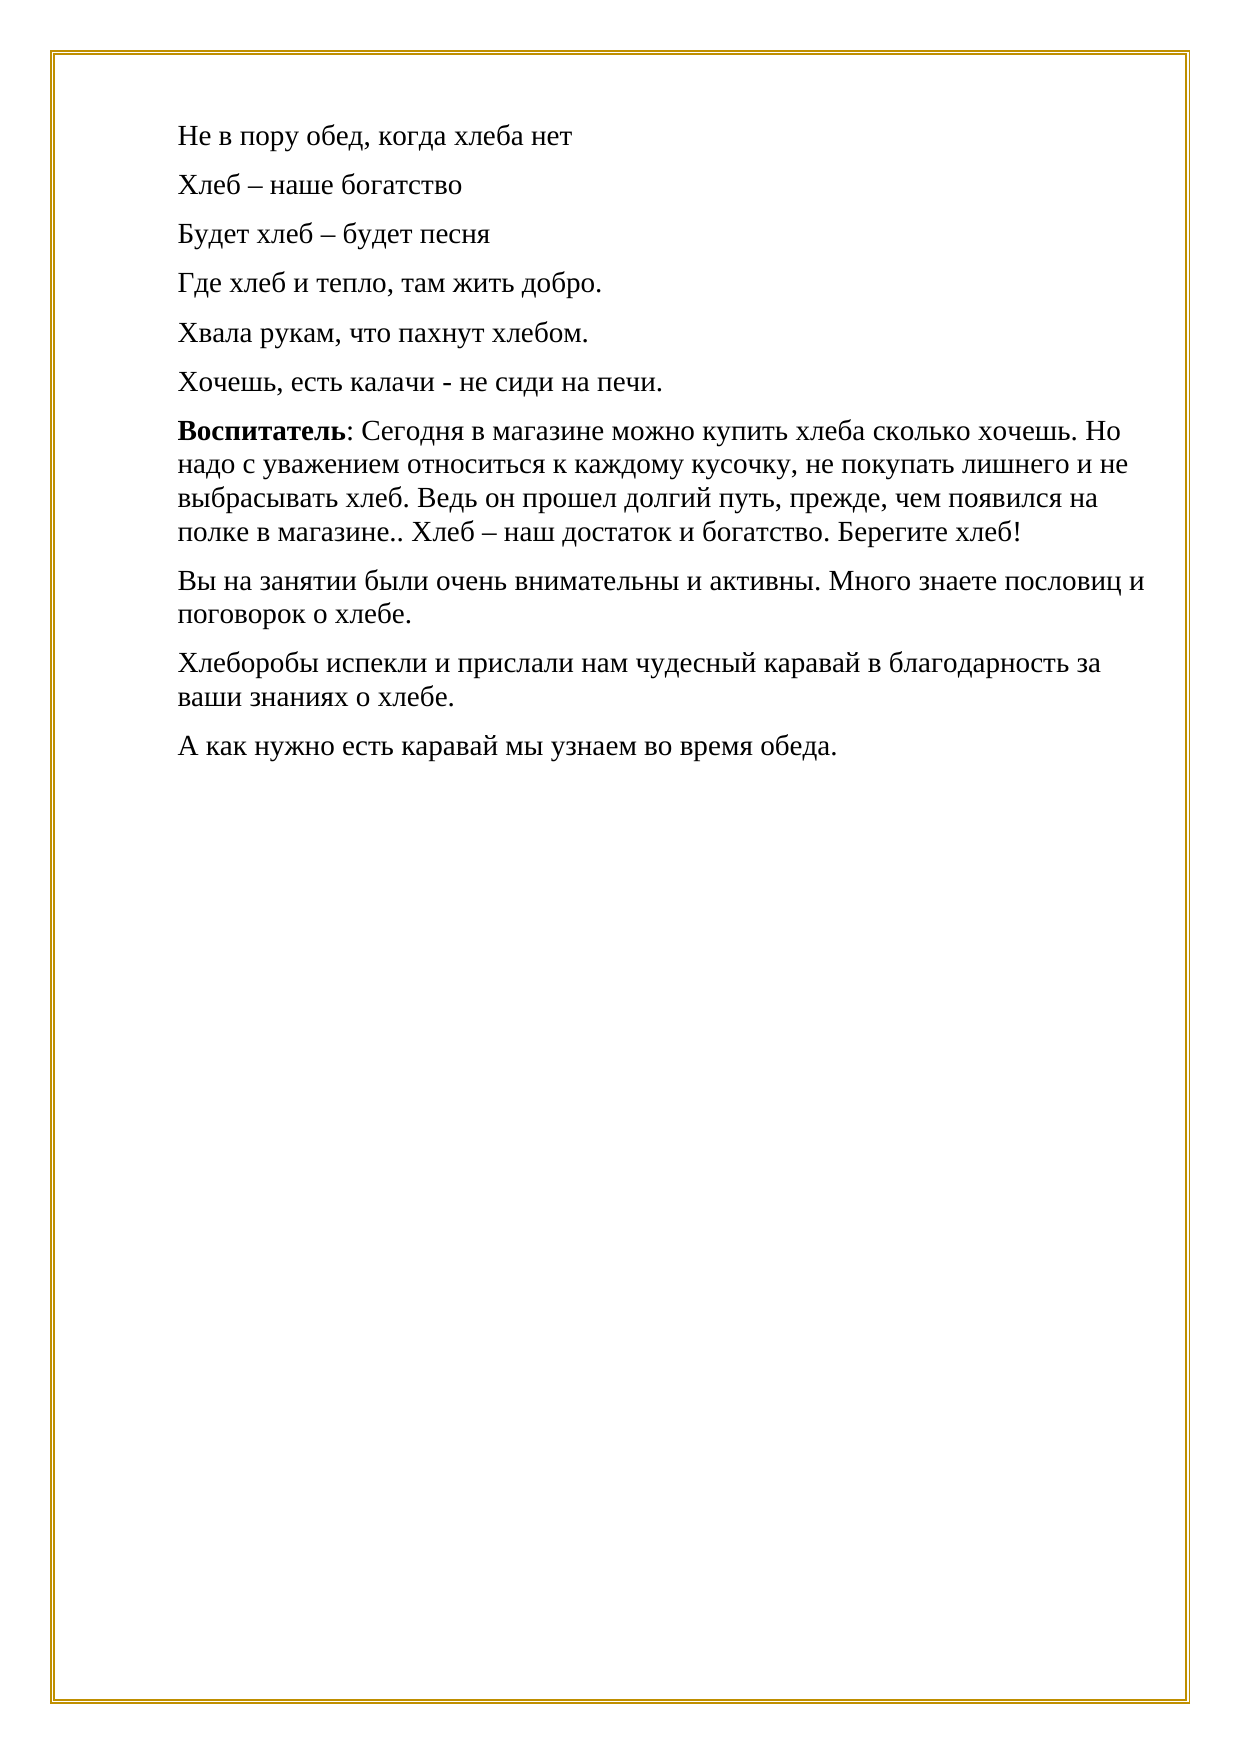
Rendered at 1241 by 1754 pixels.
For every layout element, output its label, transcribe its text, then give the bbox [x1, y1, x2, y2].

text Не в пору обед, когда хлеба нет [177, 118, 1152, 152]
text Вы на занятии были очень внимательны и активны. Много знаете пословиц и поговорок о хлебе. [177, 563, 1152, 630]
text Где хлеб и тепло, там жить добро. [177, 266, 1152, 299]
text Хвала рукам, что пахнут хлебом. [177, 315, 1152, 348]
text Хлеб – наше богатство [177, 167, 1152, 201]
text Хлеборобы испекли и прислали нам чудесный каравай в благодарность за ваши знаниях о хлебе. [177, 646, 1152, 713]
text Воспитатель: Сегодня в магазине можно купить хлеба сколько хочешь. Но надо с уважением относиться к каждому кусочку, не покупать лишнего и не выбрасывать хлеб. Ведь он прошел долгий путь, прежде, чем появился на полке в магазине.. Хлеб – наш достаток и богатство. Берегите хлеб! [177, 413, 1152, 547]
text А как нужно есть каравай мы узнаем во время обеда. [177, 728, 1152, 762]
text Хочешь, есть калачи - не сиди на печи. [177, 364, 1152, 397]
text Будет хлеб – будет песня [177, 216, 1152, 250]
